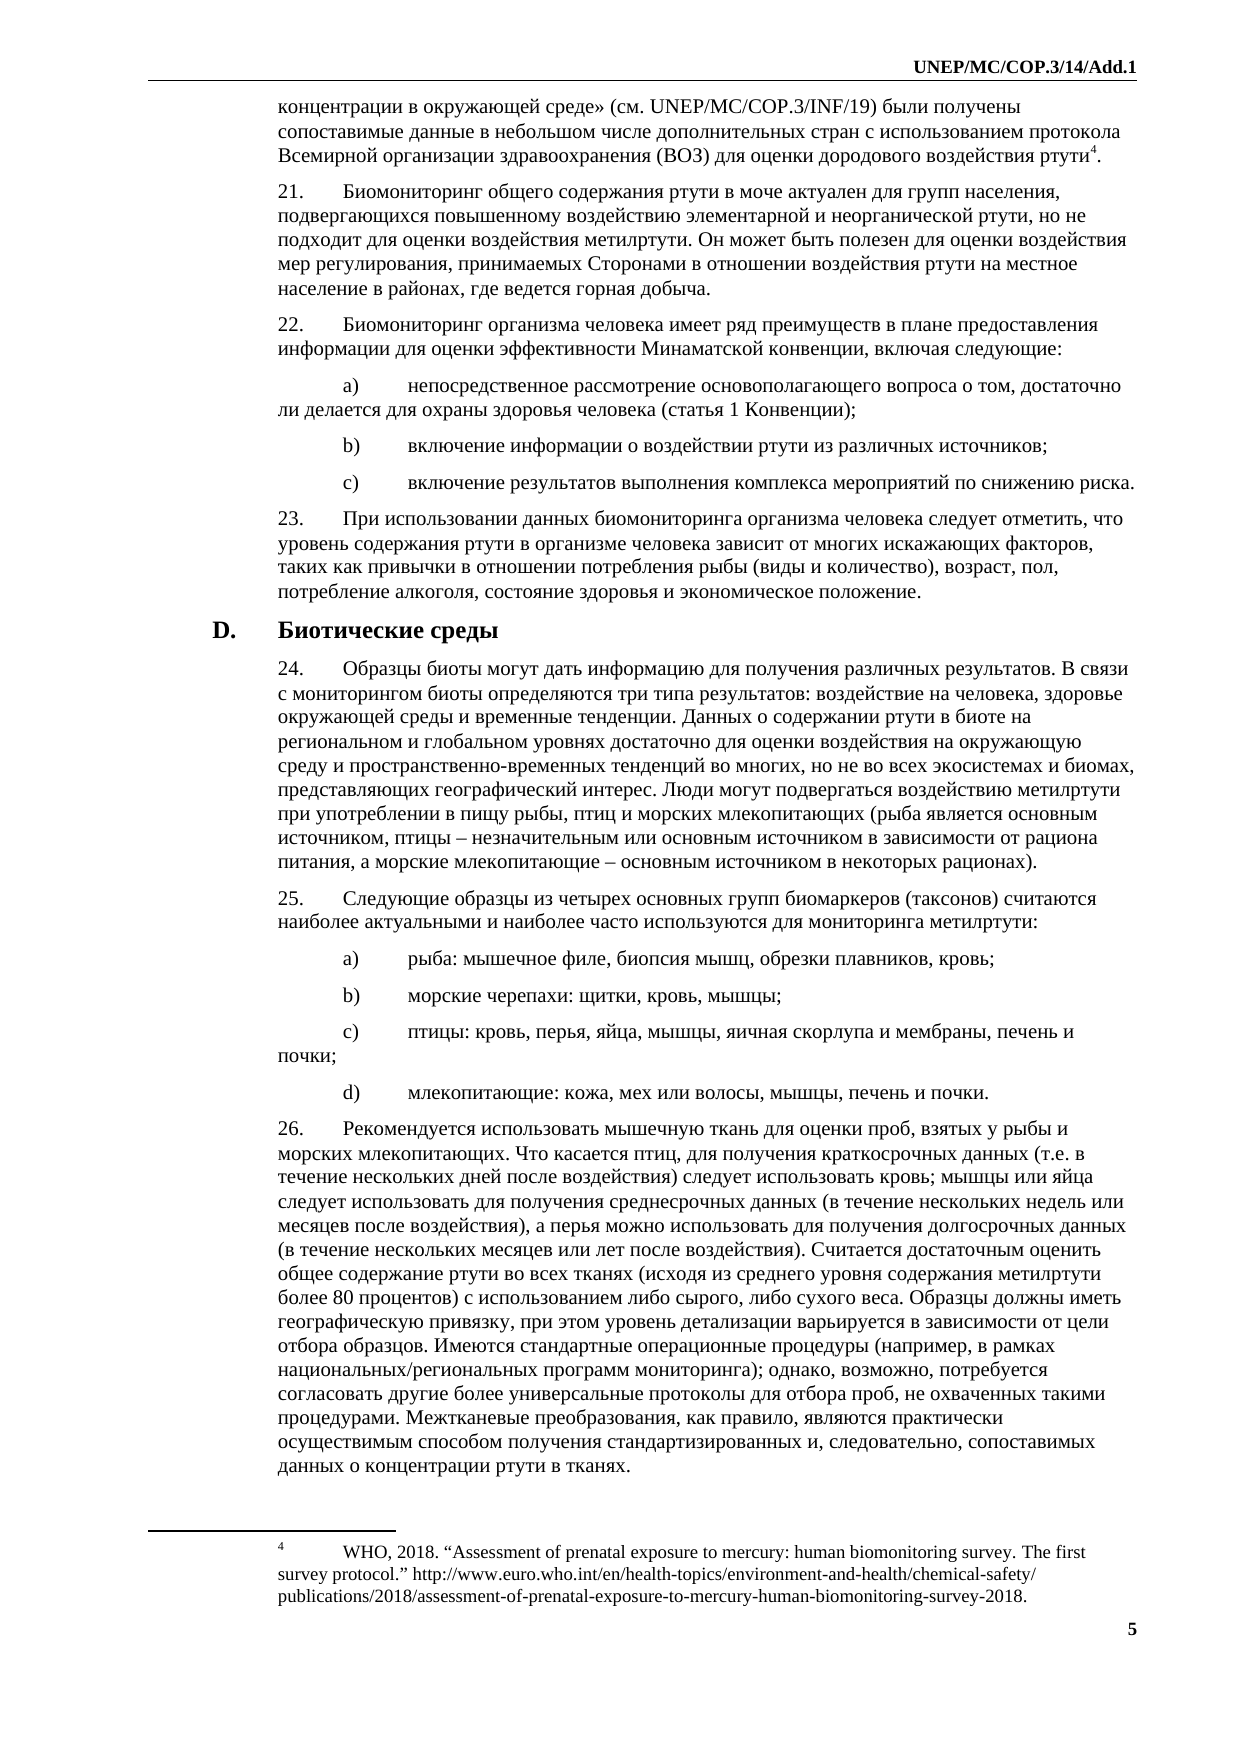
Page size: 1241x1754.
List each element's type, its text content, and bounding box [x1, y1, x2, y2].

text 26. Рекомендуется использовать мышечную ткань для оценки проб, взятых у рыбы и морских млекопитающих. Что касается птиц, для получения краткосрочных данных (т.е. в течение нескольких дней после воздействия) следует использовать кровь; мышцы или яйца следует использовать для получения среднесрочных данных (в течение нескольких недель или месяцев после воздействия), а перья можно использовать для получения долгосрочных данных (в течение нескольких месяцев или лет после воздействия). Считается достаточным оценить общее содержание ртути во всех тканях (исходя из среднего уровня содержания метилртути более 80 процентов) с использованием либо сырого, либо сухого веса. Образцы должны иметь географическую привязку, при этом уровень детализации варьируется в зависимости от цели отбора образцов. Имеются стандартные операционные процедуры (например, в рамках национальных/региональных программ мониторинга); однако, возможно, потребуется согласовать другие более универсальные протоколы для отбора проб, не охваченных такими процедурами. Межтканевые преобразования, как правило, являются практически осуществимым способом получения стандартизированных и, следовательно, сопоставимых данных о концентрации ртути в тканях. [278, 1116, 1137, 1477]
text D. Биотические среды [148, 615, 1107, 644]
text d) млекопитающие: кожа, мех или волосы, мышцы, печень и почки. [278, 1080, 1137, 1104]
text а) рыба: мышечное филе, биопсия мышц, обрезки плавников, кровь; [278, 946, 1137, 970]
text 22. Биомониторинг организма человека имеет ряд преимуществ в плане предоставления информации для оценки эффективности Минаматской конвенции, включая следующие: [278, 312, 1137, 360]
text с) включение результатов выполнения комплекса мероприятий по снижению риска. [278, 470, 1137, 494]
text b) морские черепахи: щитки, кровь, мышцы; [278, 983, 1137, 1007]
text 23. При использовании данных биомониторинга организма человека следует отметить, что уровень содержания ртути в организме человека зависит от многих искажающих факторов, таких как привычки в отношении потребления рыбы (виды и количество), возраст, пол, потребление алкоголя, состояние здоровья и экономическое положение. [278, 506, 1137, 603]
text b) включение информации о воздействии ртути из различных источников; [278, 433, 1137, 457]
text 24. Образцы биоты могут дать информацию для получения различных результатов. В связи с мониторингом биоты определяются три типа результатов: воздействие на человека, здоровье окружающей среды и временные тенденции. Данных о содержании ртути в биоте на региональном и глобальном уровнях достаточно для оценки воздействия на окружающую среду и пространственно-временных тенденций во многих, но не во всех экосистемах и биомах, представляющих географический интерес. Люди могут подвергаться воздействию метилртути при употреблении в пищу рыбы, птиц и морских млекопитающих (рыба является основным источником, птицы – незначительным или основным источником в зависимости от рациона питания, а морские млекопитающие – основным источником в некоторых рационах). [278, 656, 1137, 873]
text с) птицы: кровь, перья, яйца, мышцы, яичная скорлупа и мембраны, печень и почки; [278, 1019, 1137, 1067]
text 21. Биомониторинг общего содержания ртути в моче актуален для групп населения, подвергающихся повышенному воздействию элементарной и неорганической ртути, но не подходит для оценки воздействия метилртути. Он может быть полезен для оценки воздействия мер регулирования, принимаемых Сторонами в отношении воздействия ртути на местное население в районах, где ведется горная добыча. [278, 179, 1137, 299]
text а) непосредственное рассмотрение основополагающего вопроса о том, достаточно ли делается для охраны здоровья человека (статья 1 Конвенции); [278, 373, 1137, 421]
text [278, 94, 1137, 167]
text 25. Следующие образцы из четырех основных групп биомаркеров (таксонов) считаются наиболее актуальными и наиболее часто используются для мониторинга метилртути: [278, 885, 1137, 933]
